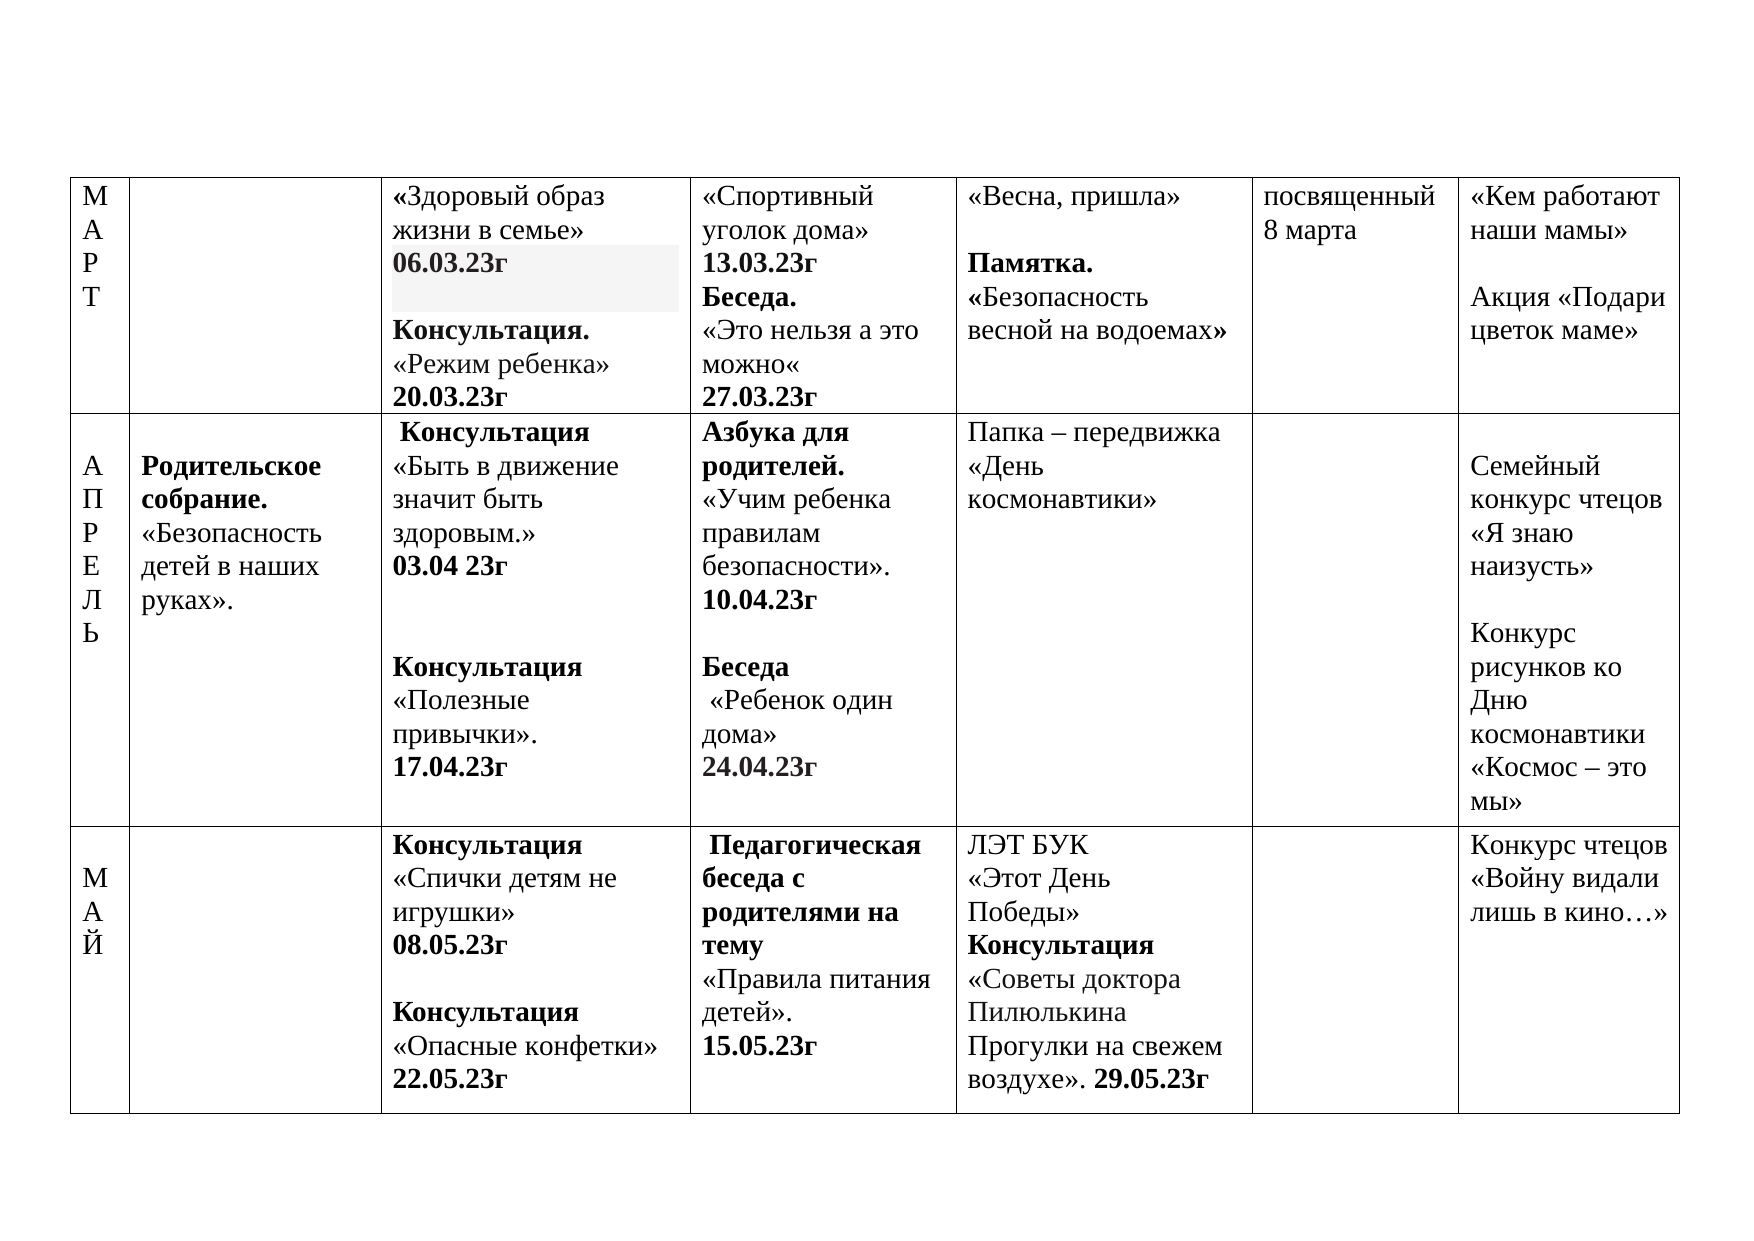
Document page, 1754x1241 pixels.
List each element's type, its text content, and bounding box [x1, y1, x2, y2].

table_cell Консультация «Спички детям не игрушки» 08.05.23г Консультация «Опасные конфетки» 22.05.23г [382, 827, 690, 1112]
table_cell [130, 827, 381, 1112]
table_cell МА Р Т [71, 178, 129, 413]
table_cell Папка – передвижка «День космонавтики» [957, 414, 1252, 826]
table_cell Семейный конкурс чтецов «Я знаю наизусть» Конкурс рисунков ко Дню космонавтики «Космос – это мы» [1459, 414, 1679, 826]
table_cell М А Й [71, 827, 129, 1112]
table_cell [691, 178, 956, 413]
table_cell А П Р Е Л Ь [71, 414, 129, 826]
table_cell Азбука для родителей. «Учим ребенка правилам безопасности». 10.04.23г Беседа «Ребенок один дома» 24.04.23г [691, 414, 956, 826]
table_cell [1459, 178, 1679, 413]
table_cell Педагогическая беседа с родителями на тему «Правила питания детей». 15.05.23г [691, 827, 956, 1112]
table_cell Конкурс чтецов «Войну видали лишь в кино…» [1459, 827, 1679, 1112]
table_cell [382, 178, 690, 413]
table_cell [1253, 414, 1458, 826]
table_cell [1253, 827, 1458, 1112]
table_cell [1253, 178, 1458, 413]
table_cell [957, 178, 1252, 413]
table_cell Родительское собрание. «Безопасность детей в наших руках». [130, 414, 381, 826]
table_cell [130, 178, 381, 413]
table_cell ЛЭТ БУК «Этот День Победы» Консультация «Советы доктора Пилюлькина Прогулки на свежем воздухе». 29.05.23г [957, 827, 1252, 1112]
table_cell Консультация «Быть в движение значит быть здоровым.» 03.04 23г Консультация «Полезные привычки». 17.04.23г [382, 414, 690, 826]
